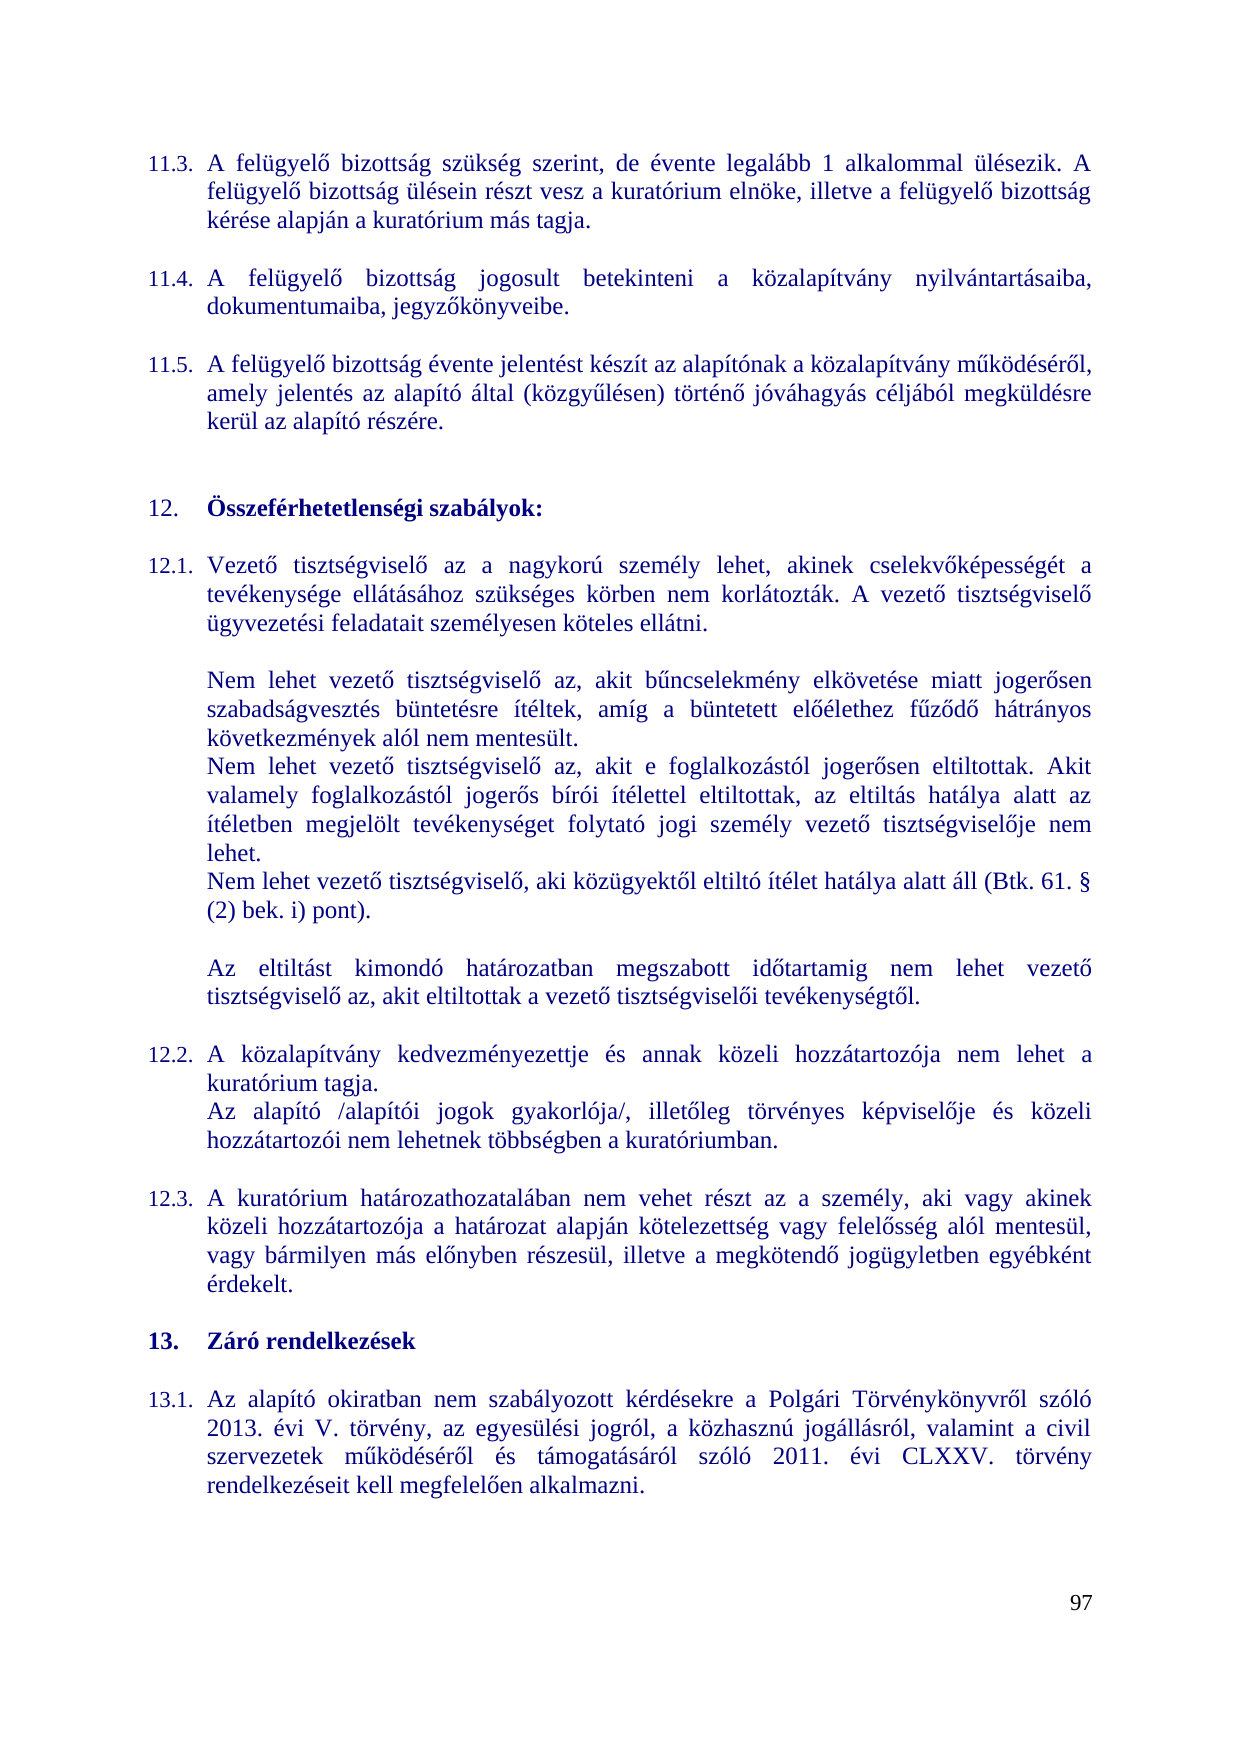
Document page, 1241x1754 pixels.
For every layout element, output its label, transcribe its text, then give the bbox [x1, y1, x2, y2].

list Összeférhetetlenségi szabályok: [148, 493, 1093, 521]
list A felügyelő bizottság szükség szerint, de évente legalább 1 alkalommal ülésezik. A felügyelő bizottság ülésein részt vesz a kuratórium elnöke, illetve a felügyelő bizottság kérése alapján a kuratórium más tagja. [148, 148, 1093, 234]
list A felügyelő bizottság jogosult betekinteni a közalapítvány nyilvántartásaiba, dokumentumaiba, jegyzőkönyveibe. [148, 263, 1093, 320]
list Vezető tisztségviselő az a nagykorú személy lehet, akinek cselekvőképességét a tevékenysége ellátásához szükséges körben nem korlátozták. A vezető tisztségviselő ügyvezetési feladatait személyesen köteles ellátni. [148, 550, 1093, 636]
text Az eltiltást kimondó határozatban megszabott időtartamig nem lehet vezető tisztségviselő az, akit eltiltottak a vezető tisztségviselői tevékenységtől. [207, 953, 1093, 1010]
list Záró rendelkezések [148, 1326, 1093, 1355]
text Az alapító /alapítói jogok gyakorlója/, illetőleg törvényes képviselője és közeli hozzátartozói nem lehetnek többségben a kuratóriumban. [207, 1096, 1093, 1154]
list Az alapító okiratban nem szabályozott kérdésekre a Polgári Törvénykönyvről szóló 2013. évi V. törvény, az egyesülési jogról, a közhasznú jogállásról, valamint a civil szervezetek működéséről és támogatásáról szóló 2011. évi CLXXV. törvény rendelkezéseit kell megfelelően alkalmazni. [148, 1384, 1093, 1499]
text Nem lehet vezető tisztségviselő az, akit bűncselekmény elkövetése miatt jogerősen szabadságvesztés büntetésre ítéltek, amíg a büntetett előélethez fűződő hátrányos következmények alól nem mentesült. [207, 665, 1093, 751]
text Nem lehet vezető tisztségviselő az, akit e foglalkozástól jogerősen eltiltottak. Akit valamely foglalkozástól jogerős bírói ítélettel eltiltottak, az eltiltás hatálya alatt az ítéletben megjelölt tevékenységet folytató jogi személy vezető tisztségviselője nem lehet. [207, 751, 1093, 866]
list A felügyelő bizottság évente jelentést készít az alapítónak a közalapítvány működéséről, amely jelentés az alapító által (közgyűlésen) történő jóváhagyás céljából megküldésre kerül az alapító részére. [148, 349, 1093, 435]
list A kuratórium határozathozatalában nem vehet részt az a személy, aki vagy akinek közeli hozzátartozója a határozat alapján kötelezettség vagy felelősség alól mentesül, vagy bármilyen más előnyben részesül, illetve a megkötendő jogügyletben egyébként érdekelt. [148, 1183, 1093, 1298]
list A közalapítvány kedvezményezettje és annak közeli hozzátartozója nem lehet a kuratórium tagja. [148, 1039, 1093, 1096]
text Nem lehet vezető tisztségviselő, aki közügyektől eltiltó ítélet hatálya alatt áll (Btk. 61. § (2) bek. i) pont). [207, 866, 1093, 924]
